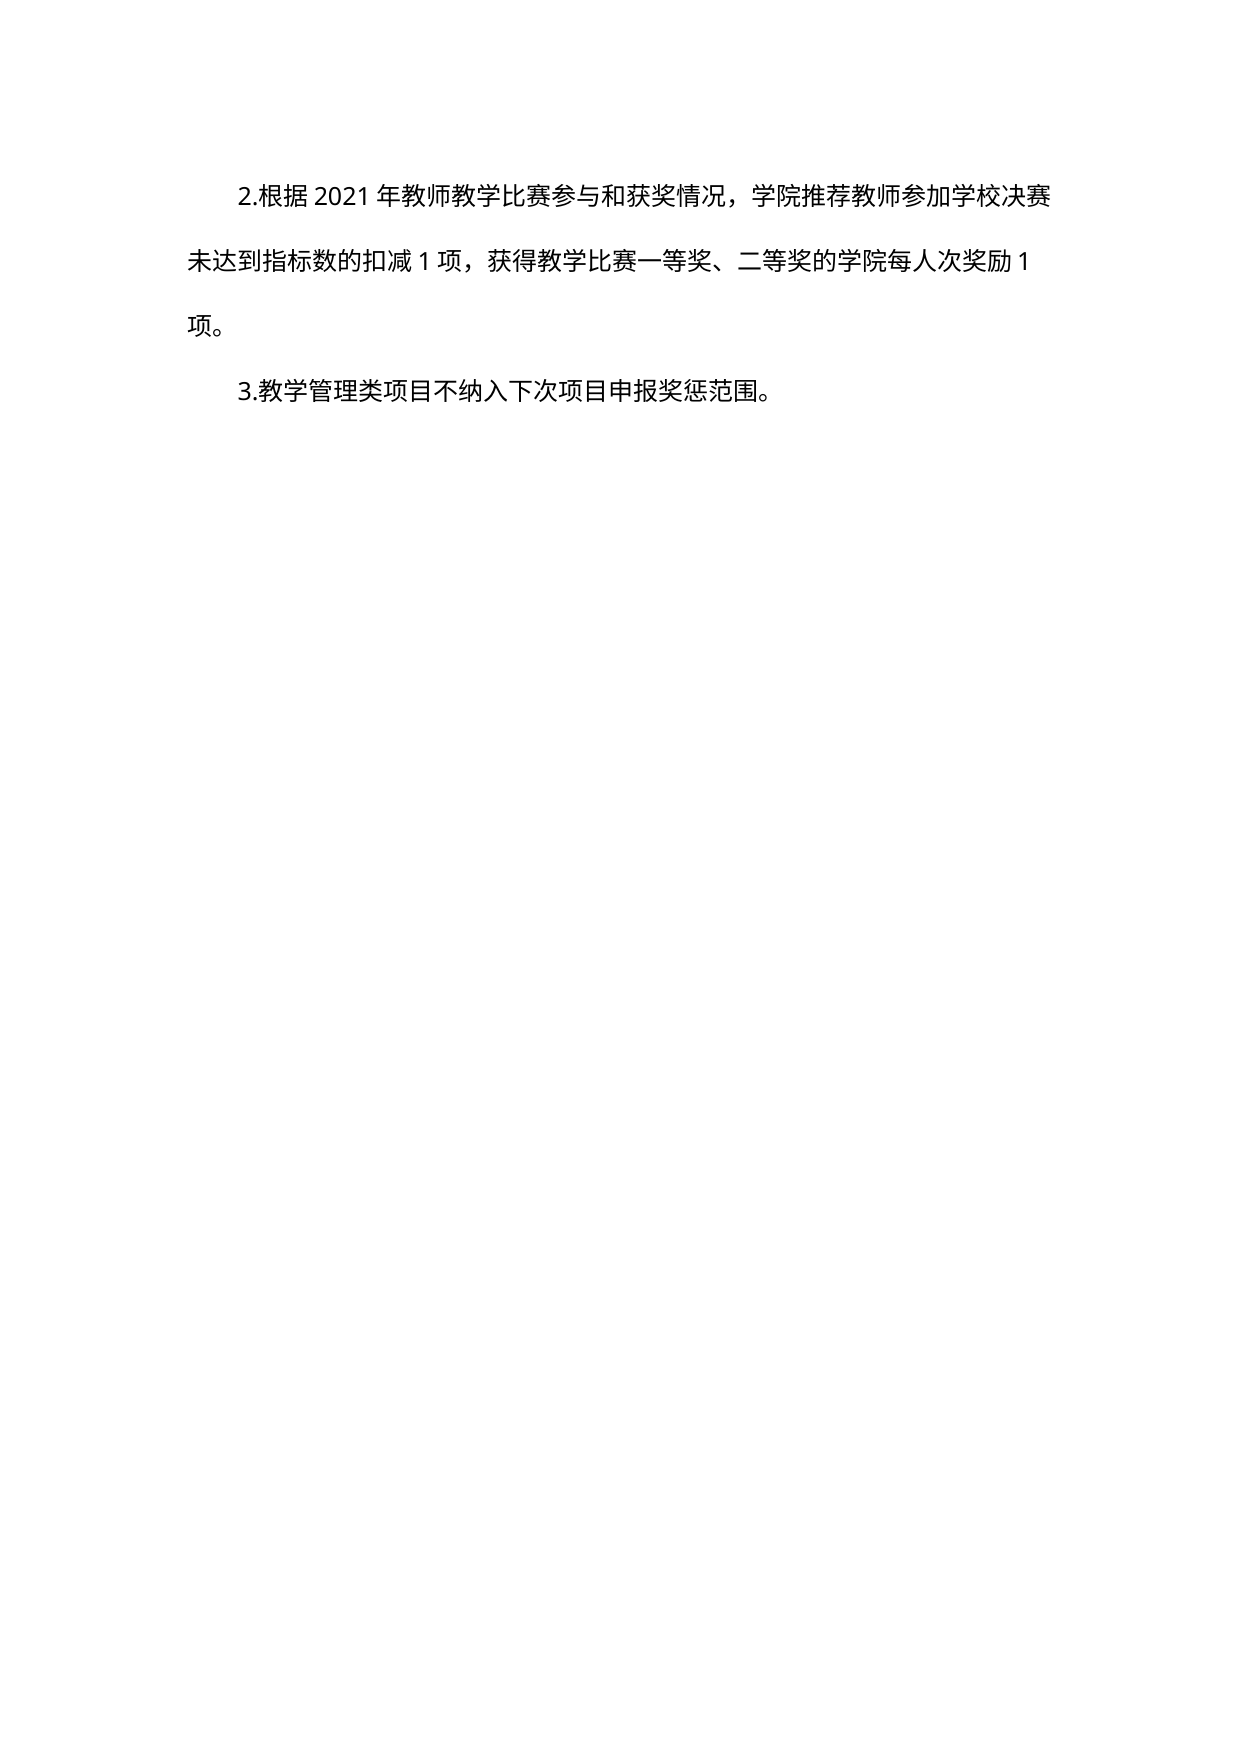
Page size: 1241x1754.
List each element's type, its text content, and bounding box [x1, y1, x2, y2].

text 2.根据2021年教师教学比赛参与和获奖情况，学院推荐教师参加学校决赛未达到指标数的扣减1项，获得教学比赛一等奖、二等奖的学院每人次奖励1项。 [187, 162, 1053, 357]
text 3.教学管理类项目不纳入下次项目申报奖惩范围。 [187, 357, 1053, 422]
